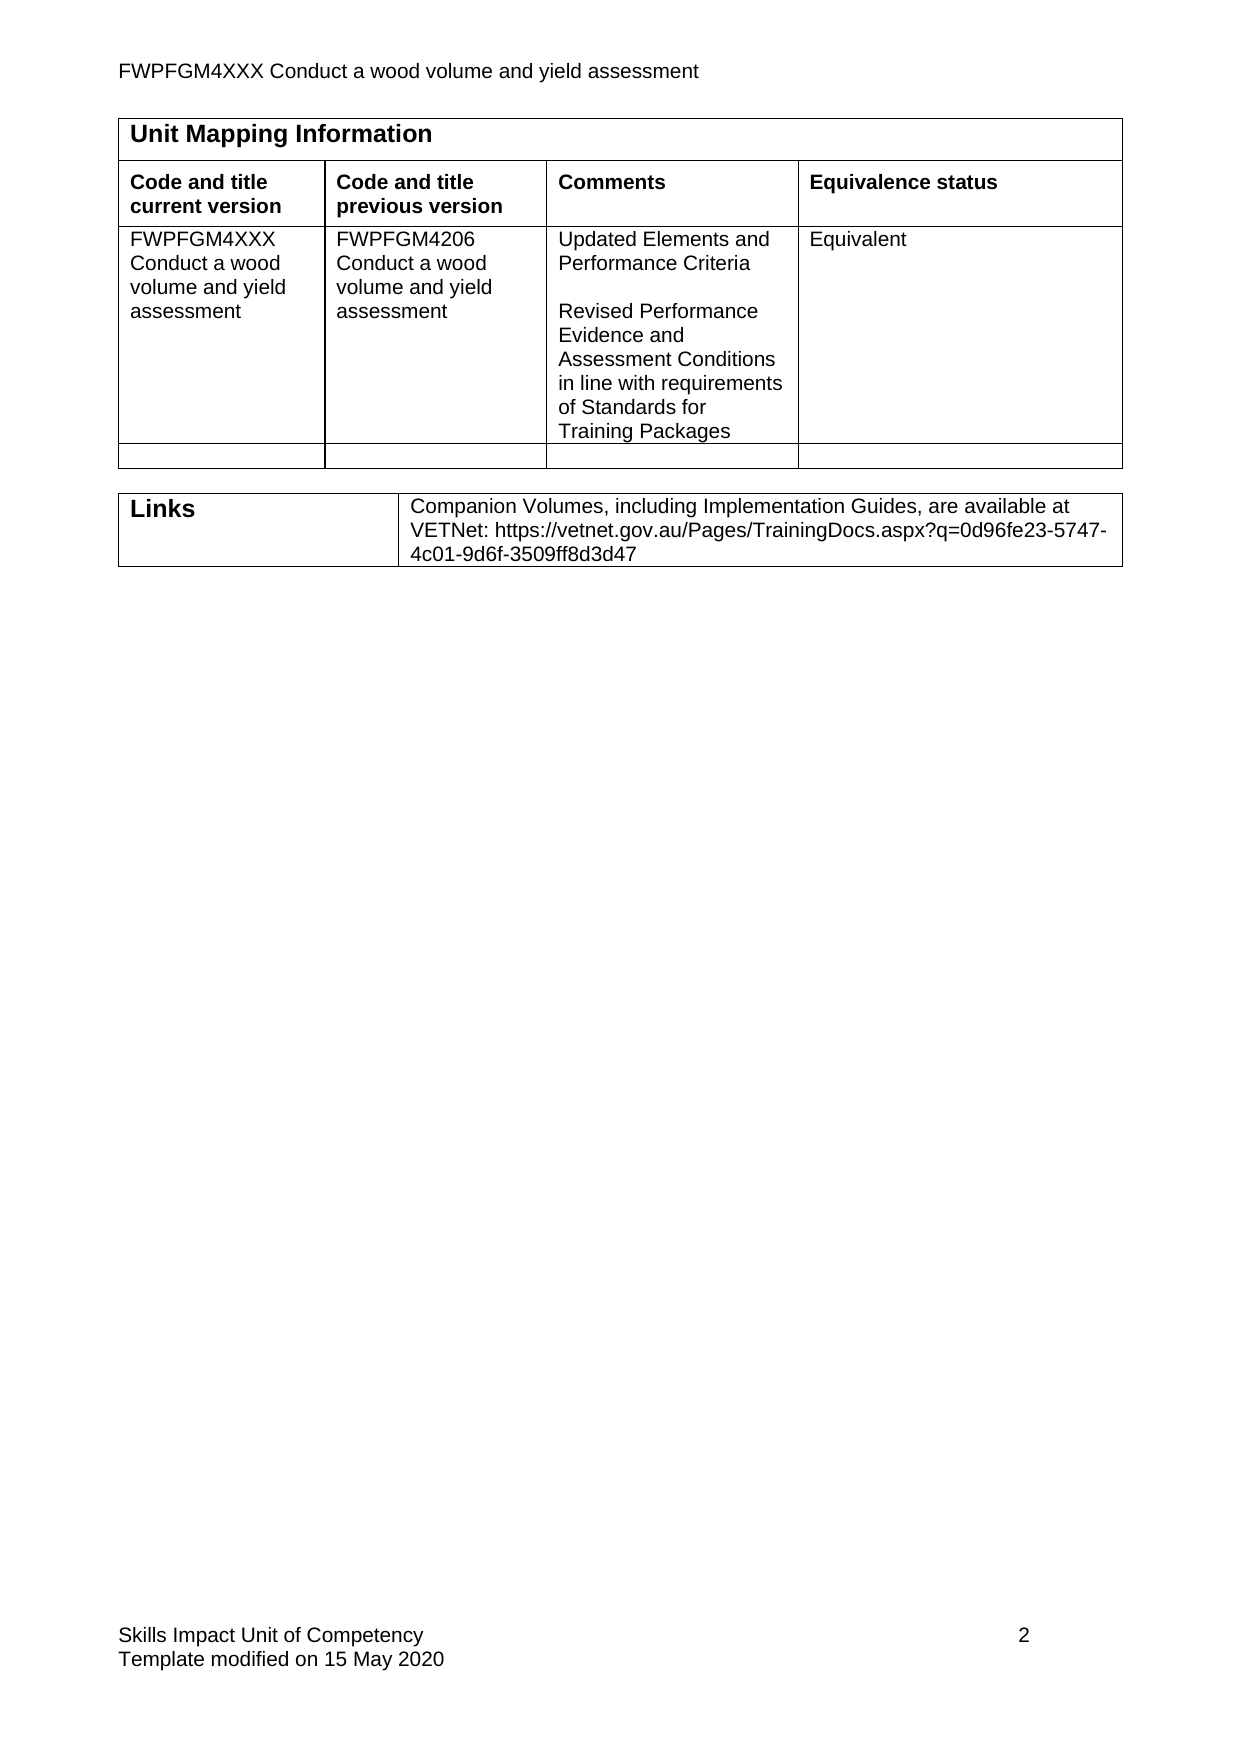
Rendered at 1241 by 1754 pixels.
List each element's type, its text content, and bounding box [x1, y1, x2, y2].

table_header Links [119, 494, 398, 566]
table_cell Updated Elements and Performance Criteria Revised Performance Evidence and Assessment Conditions in line with requirements of Standards for Training Packages [547, 227, 798, 443]
table_header Companion Volumes, including Implementation Guides, are available at VETNet: https://vetnet.gov.au/Pages/TrainingDocs.aspx?q=0d96fe23-5747-4c01-9d6f-3509ff8d3d47 [399, 494, 1122, 566]
table_cell Comments [547, 161, 798, 226]
table_cell Code and title current version [119, 161, 324, 226]
table_cell Equivalent [799, 227, 1122, 443]
table_cell [799, 444, 1122, 468]
table_cell FWPFGM4206 Conduct a wood volume and yield assessment [326, 227, 546, 443]
table_cell Code and title previous version [326, 161, 546, 226]
table_cell [326, 444, 546, 468]
table_cell [119, 444, 324, 468]
table_cell [547, 444, 798, 468]
table_header Unit Mapping Information [119, 119, 1122, 160]
table_cell Equivalence status [799, 161, 1122, 226]
table_cell FWPFGM4XXX Conduct a wood volume and yield assessment [119, 227, 324, 443]
